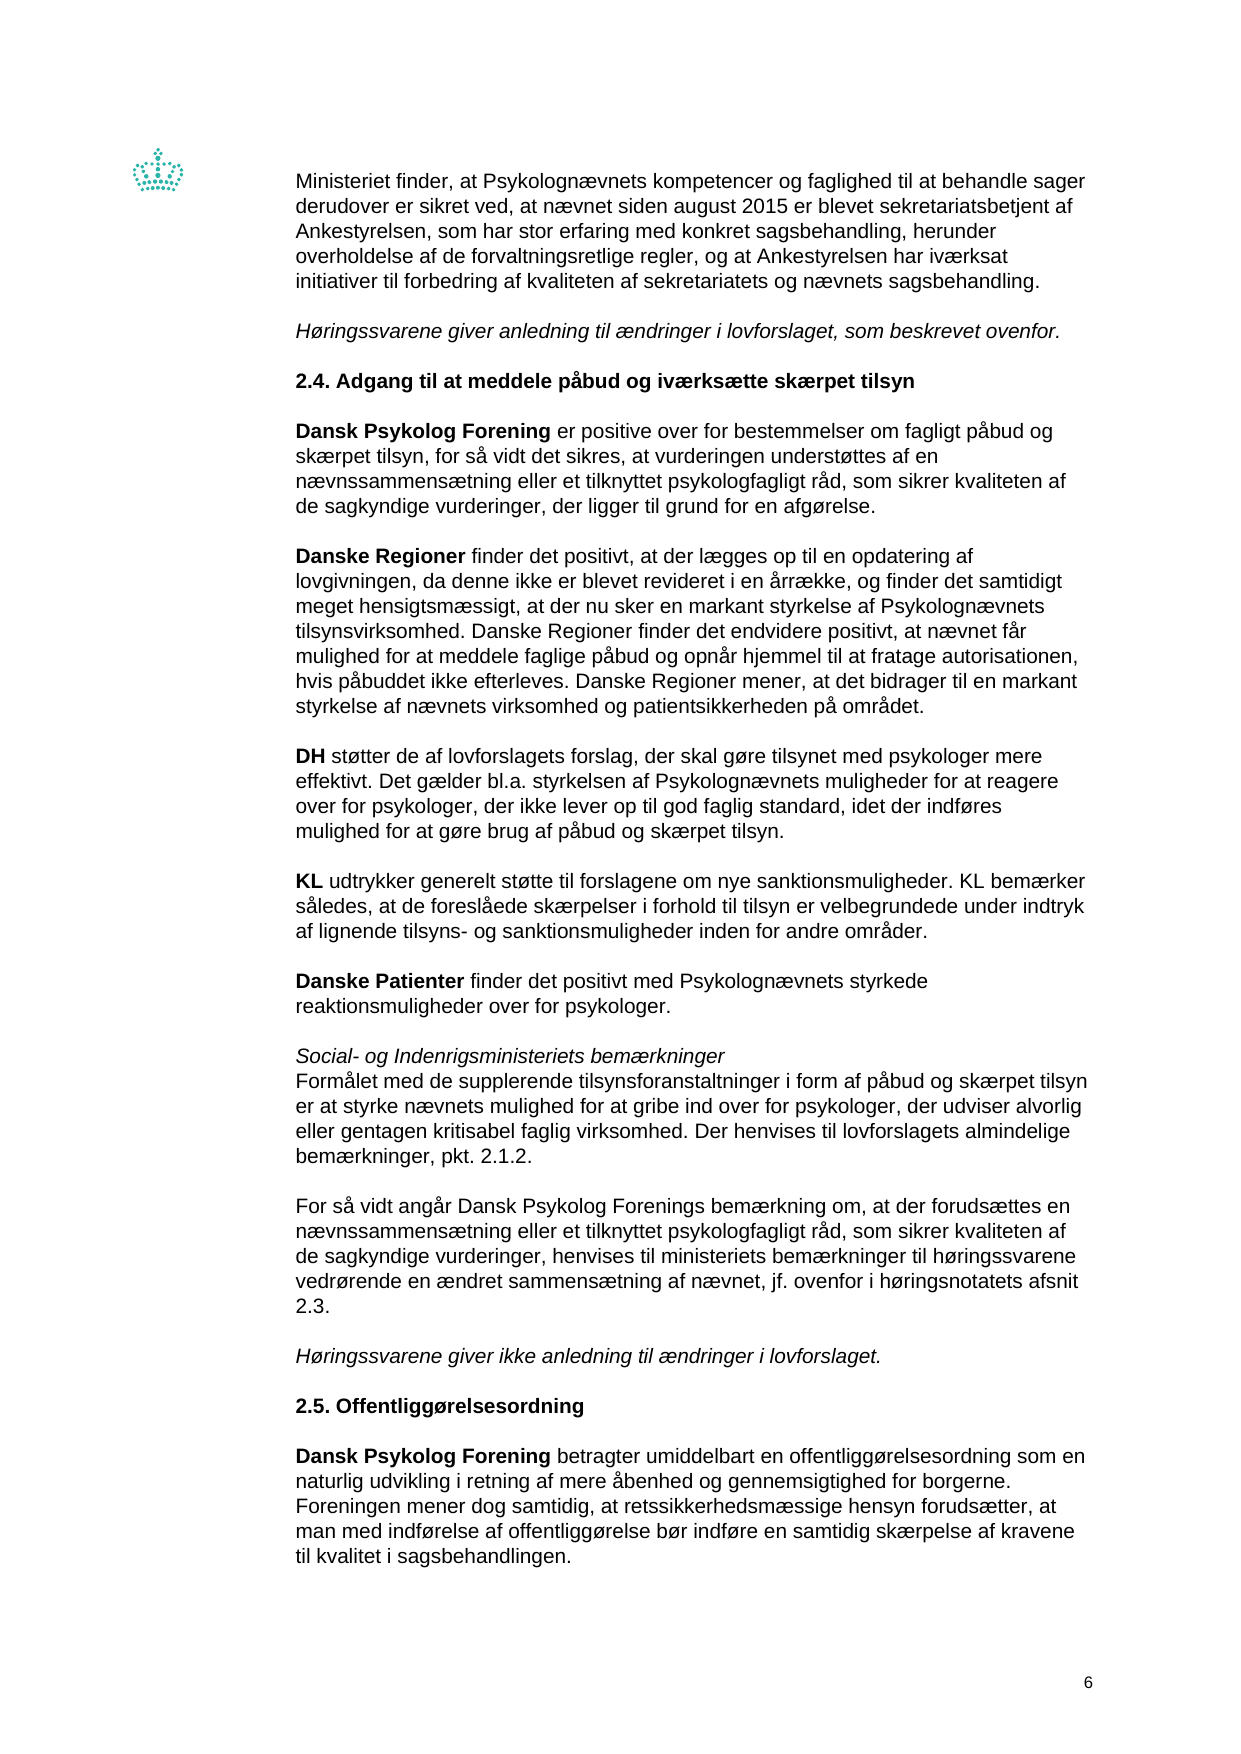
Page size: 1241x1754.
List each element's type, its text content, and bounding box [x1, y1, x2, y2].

text Dansk Psykolog Forening er positive over for bestemmelser om fagligt påbud og skærpet tilsyn, for så vidt det sikres, at vurderingen understøttes af en nævnssammensætning eller et tilknyttet psykologfagligt råd, som sikrer kvaliteten af de sagkyndige vurderinger, der ligger til grund for en afgørelse. [295, 418, 1092, 518]
text 2.5. Offentliggørelsesordning [295, 1393, 1092, 1418]
text Social- og Indenrigsministeriets bemærkninger [295, 1043, 1092, 1068]
text Danske Patienter finder det positivt med Psykolognævnets styrkede reaktionsmuligheder over for psykologer. [295, 968, 1092, 1018]
text DH støtter de af lovforslagets forslag, der skal gøre tilsynet med psykologer mere effektivt. Det gælder bl.a. styrkelsen af Psykolognævnets muligheder for at reagere over for psykologer, der ikke lever op til god faglig standard, idet der indføres mulighed for at gøre brug af påbud og skærpet tilsyn. [295, 743, 1092, 843]
text Høringssvarene giver ikke anledning til ændringer i lovforslaget. [295, 1343, 1092, 1368]
text KL udtrykker generelt støtte til forslagene om nye sanktionsmuligheder. KL bemærker således, at de foreslåede skærpelser i forhold til tilsyn er velbegrundede under indtryk af lignende tilsyns- og sanktionsmuligheder inden for andre områder. [295, 868, 1092, 943]
text Formålet med de supplerende tilsynsforanstaltninger i form af påbud og skærpet tilsyn er at styrke nævnets mulighed for at gribe ind over for psykologer, der udviser alvorlig eller gentagen kritisabel faglig virksomhed. Der henvises til lovforslagets almindelige bemærkninger, pkt. 2.1.2. [295, 1068, 1092, 1168]
text Høringssvarene giver anledning til ændringer i lovforslaget, som beskrevet ovenfor. [295, 318, 1092, 343]
text Danske Regioner finder det positivt, at der lægges op til en opdatering af lovgivningen, da denne ikke er blevet revideret i en årrække, og finder det samtidigt meget hensigtsmæssigt, at der nu sker en markant styrkelse af Psykolognævnets tilsynsvirksomhed. Danske Regioner finder det endvidere positivt, at nævnet får mulighed for at meddele faglige påbud og opnår hjemmel til at fratage autorisationen, hvis påbuddet ikke efterleves. Danske Regioner mener, at det bidrager til en markant styrkelse af nævnets virksomhed og patientsikkerheden på området. [295, 543, 1092, 718]
text For så vidt angår Dansk Psykolog Forenings bemærkning om, at der forudsættes en nævnssammensætning eller et tilknyttet psykologfagligt råd, som sikrer kvaliteten af de sagkyndige vurderinger, henvises til ministeriets bemærkninger til høringssvarene vedrørende en ændret sammensætning af nævnet, jf. ovenfor i høringsnotatets afsnit 2.3. [295, 1193, 1092, 1318]
text 2.4. Adgang til at meddele påbud og iværksætte skærpet tilsyn [295, 368, 1092, 393]
text Dansk Psykolog Forening betragter umiddelbart en offentliggørelsesordning som en naturlig udvikling i retning af mere åbenhed og gennemsigtighed for borgerne. Foreningen mener dog samtidig, at retssikkerhedsmæssige hensyn forudsætter, at man med indførelse af offentliggørelse bør indføre en samtidig skærpelse af kravene til kvalitet i sagsbehandlingen. [295, 1443, 1092, 1568]
text Ministeriet finder, at Psykolognævnets kompetencer og faglighed til at behandle sager derudover er sikret ved, at nævnet siden august 2015 er blevet sekretariatsbetjent af Ankestyrelsen, som har stor erfaring med konkret sagsbehandling, herunder overholdelse af de forvaltningsretlige regler, og at Ankestyrelsen har iværksat initiativer til forbedring af kvaliteten af sekretariatets og nævnets sagsbehandling. [295, 168, 1092, 293]
